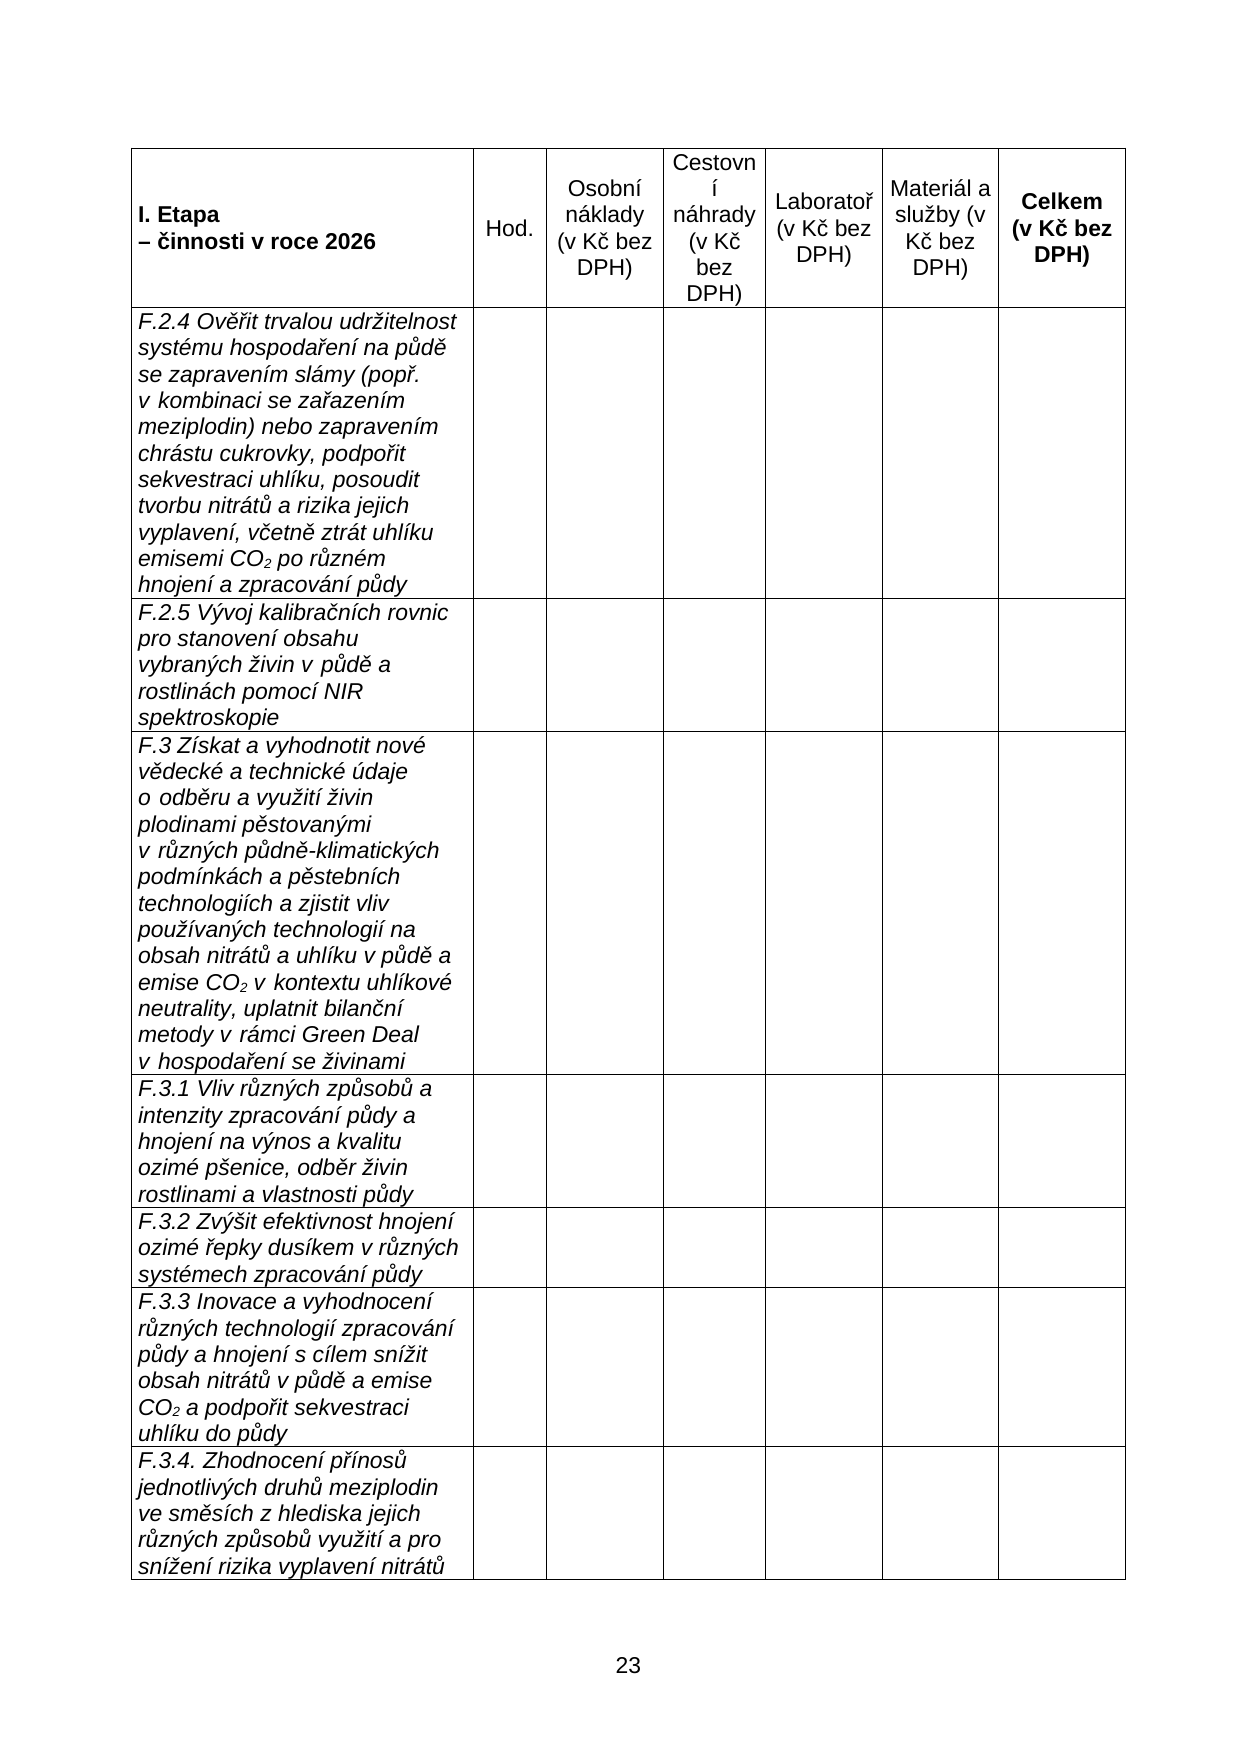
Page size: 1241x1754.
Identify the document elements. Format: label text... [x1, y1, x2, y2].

table_cell [766, 1208, 882, 1287]
table_cell [547, 1288, 663, 1446]
table_cell [883, 1208, 998, 1287]
table_cell F.3.2 Zvýšit efektivnost hnojení ozimé řepky dusíkem v různých systémech zpracování půdy [132, 1208, 473, 1287]
table_cell [766, 1447, 882, 1579]
table_cell [883, 1075, 998, 1207]
table_cell [474, 1288, 546, 1446]
table_cell [547, 1075, 663, 1207]
table_cell [474, 308, 546, 598]
table_cell [547, 308, 663, 598]
table_header Hod. [474, 149, 546, 307]
table_cell [999, 1075, 1125, 1207]
table_cell [474, 1447, 546, 1579]
table_cell [883, 1288, 998, 1446]
table_header Materiál a služby (v Kč bez DPH) [883, 149, 998, 307]
table_header I. Etapa – činnosti v roce 2026 [132, 149, 473, 307]
table_cell [999, 1288, 1125, 1446]
table_header Celkem (v Kč bez DPH) [999, 149, 1125, 307]
table_cell [664, 1208, 765, 1287]
table_header Laboratoř (v Kč bez DPH) [766, 149, 882, 307]
table_cell [766, 1075, 882, 1207]
table_cell [883, 732, 998, 1074]
table_cell [547, 732, 663, 1074]
table_cell [766, 308, 882, 598]
table_cell [664, 599, 765, 731]
table_cell [664, 1288, 765, 1446]
table_cell [664, 1075, 765, 1207]
table_cell F.3 Získat a vyhodnotit nové vědecké a technické údaje o odběru a využití živin plodinami pěstovanými v různých půdně-klimatických podmínkách a pěstebních technologiích a zjistit vliv používaných technologií na obsah nitrátů a uhlíku v půdě a emise CO2 v kontextu uhlíkové neutrality, uplatnit bilanční metody v rámci Green Deal v hospodaření se živinami [132, 732, 473, 1074]
table_cell [766, 1288, 882, 1446]
table_cell [474, 599, 546, 731]
table_cell [883, 1447, 998, 1579]
table_cell [474, 1075, 546, 1207]
table_cell [664, 732, 765, 1074]
table_cell [664, 1447, 765, 1579]
table_cell F.3.1 Vliv různých způsobů a intenzity zpracování půdy a hnojení na výnos a kvalitu ozimé pšenice, odběr živin rostlinami a vlastnosti půdy [132, 1075, 473, 1207]
table_cell [999, 1447, 1125, 1579]
table_cell F.2.5 Vývoj kalibračních rovnic pro stanovení obsahu vybraných živin v půdě a rostlinách pomocí NIR spektroskopie [132, 599, 473, 731]
table_cell [474, 1208, 546, 1287]
table_header Osobní náklady (v Kč bez DPH) [547, 149, 663, 307]
table_cell [999, 1208, 1125, 1287]
table_cell [547, 1208, 663, 1287]
table_cell [999, 599, 1125, 731]
table_cell [999, 732, 1125, 1074]
table_cell F.2.4 Ověřit trvalou udržitelnost systému hospodaření na půdě se zapravením slámy (popř. v kombinaci se zařazením meziplodin) nebo zapravením chrástu cukrovky, podpořit sekvestraci uhlíku, posoudit tvorbu nitrátů a rizika jejich vyplavení, včetně ztrát uhlíku emisemi CO2 po různém hnojení a zpracování půdy [132, 308, 473, 598]
table_header Cestovní náhrady (v Kč bez DPH) [664, 149, 765, 307]
table_cell [474, 732, 546, 1074]
table_cell [547, 1447, 663, 1579]
table_cell [547, 599, 663, 731]
table_cell [999, 308, 1125, 598]
table_cell F.3.3 Inovace a vyhodnocení různých technologií zpracování půdy a hnojení s cílem snížit obsah nitrátů v půdě a emise CO2 a podpořit sekvestraci uhlíku do půdy [132, 1288, 473, 1446]
table_cell [883, 599, 998, 731]
table_cell [664, 308, 765, 598]
table_cell [766, 732, 882, 1074]
table_cell [883, 308, 998, 598]
table_cell [766, 599, 882, 731]
